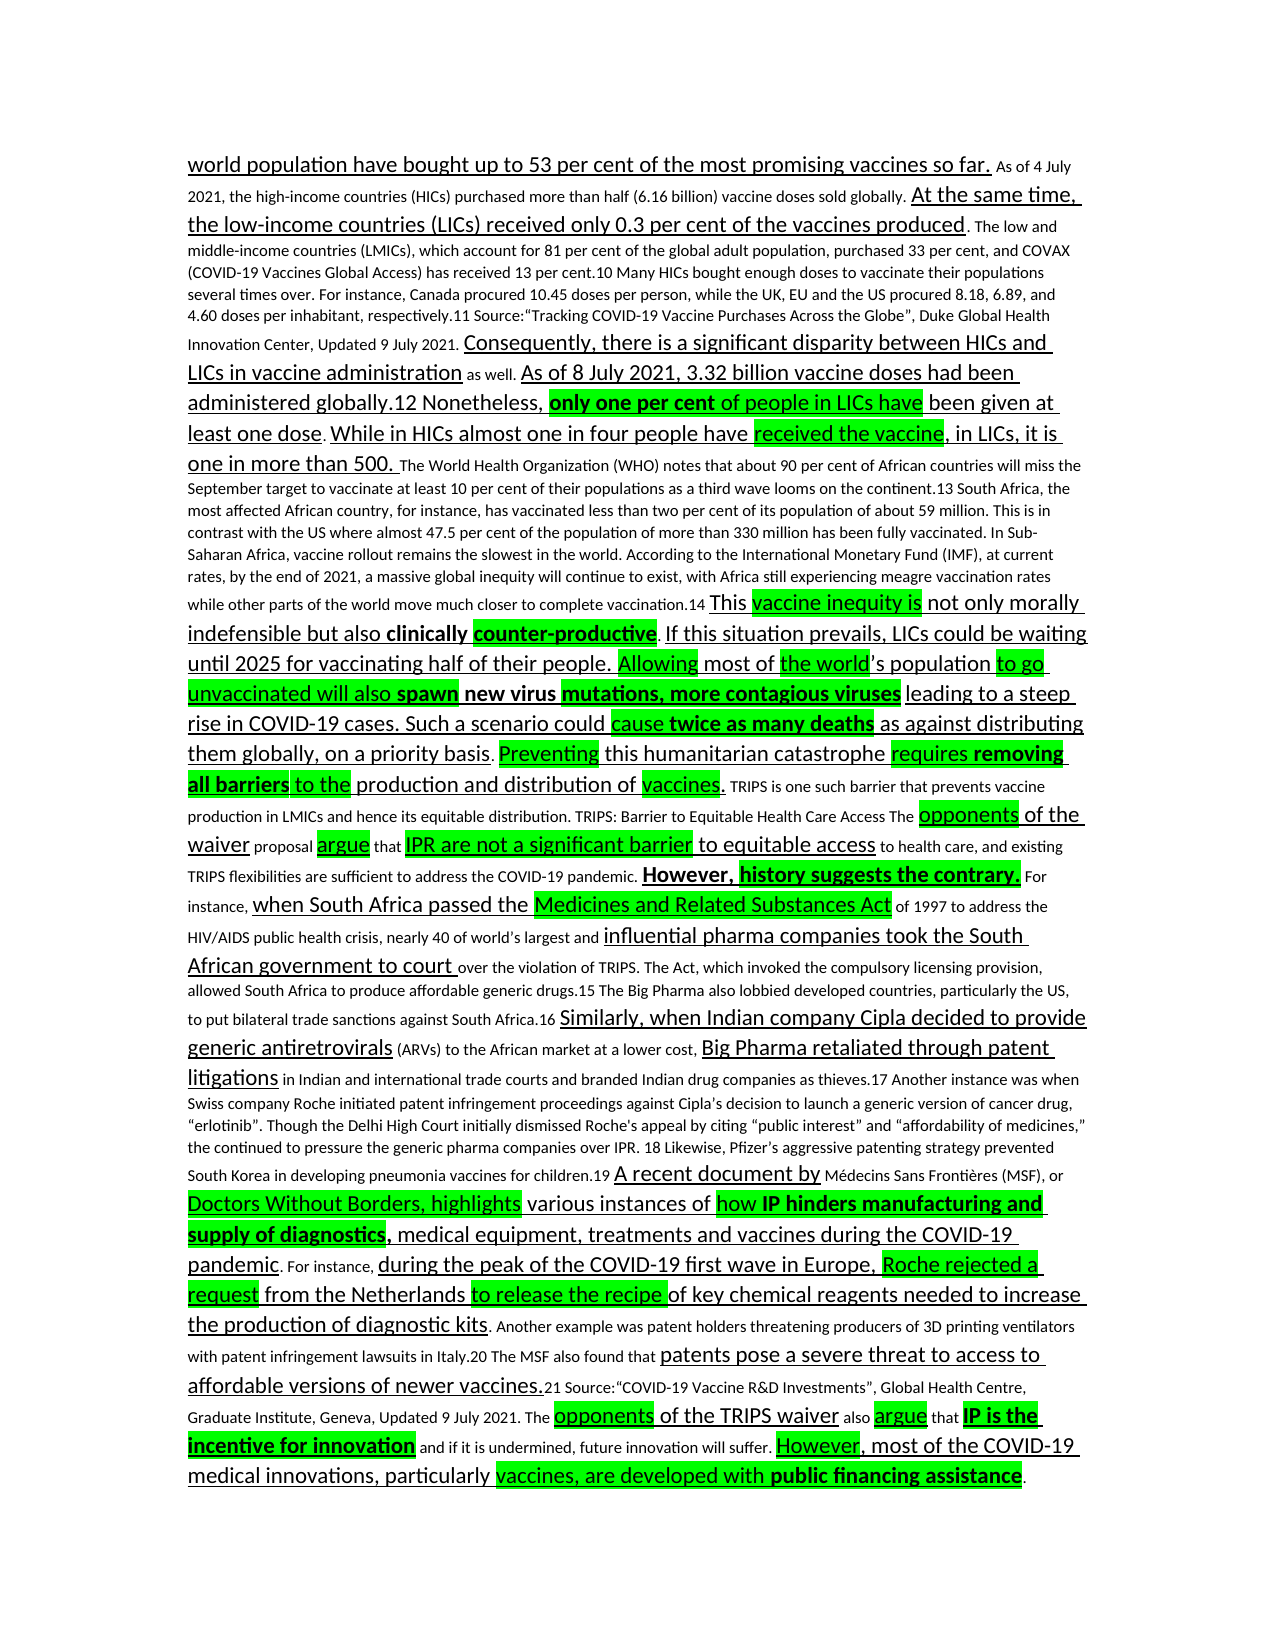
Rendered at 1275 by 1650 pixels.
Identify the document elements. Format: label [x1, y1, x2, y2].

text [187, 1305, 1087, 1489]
text [187, 150, 1087, 1304]
